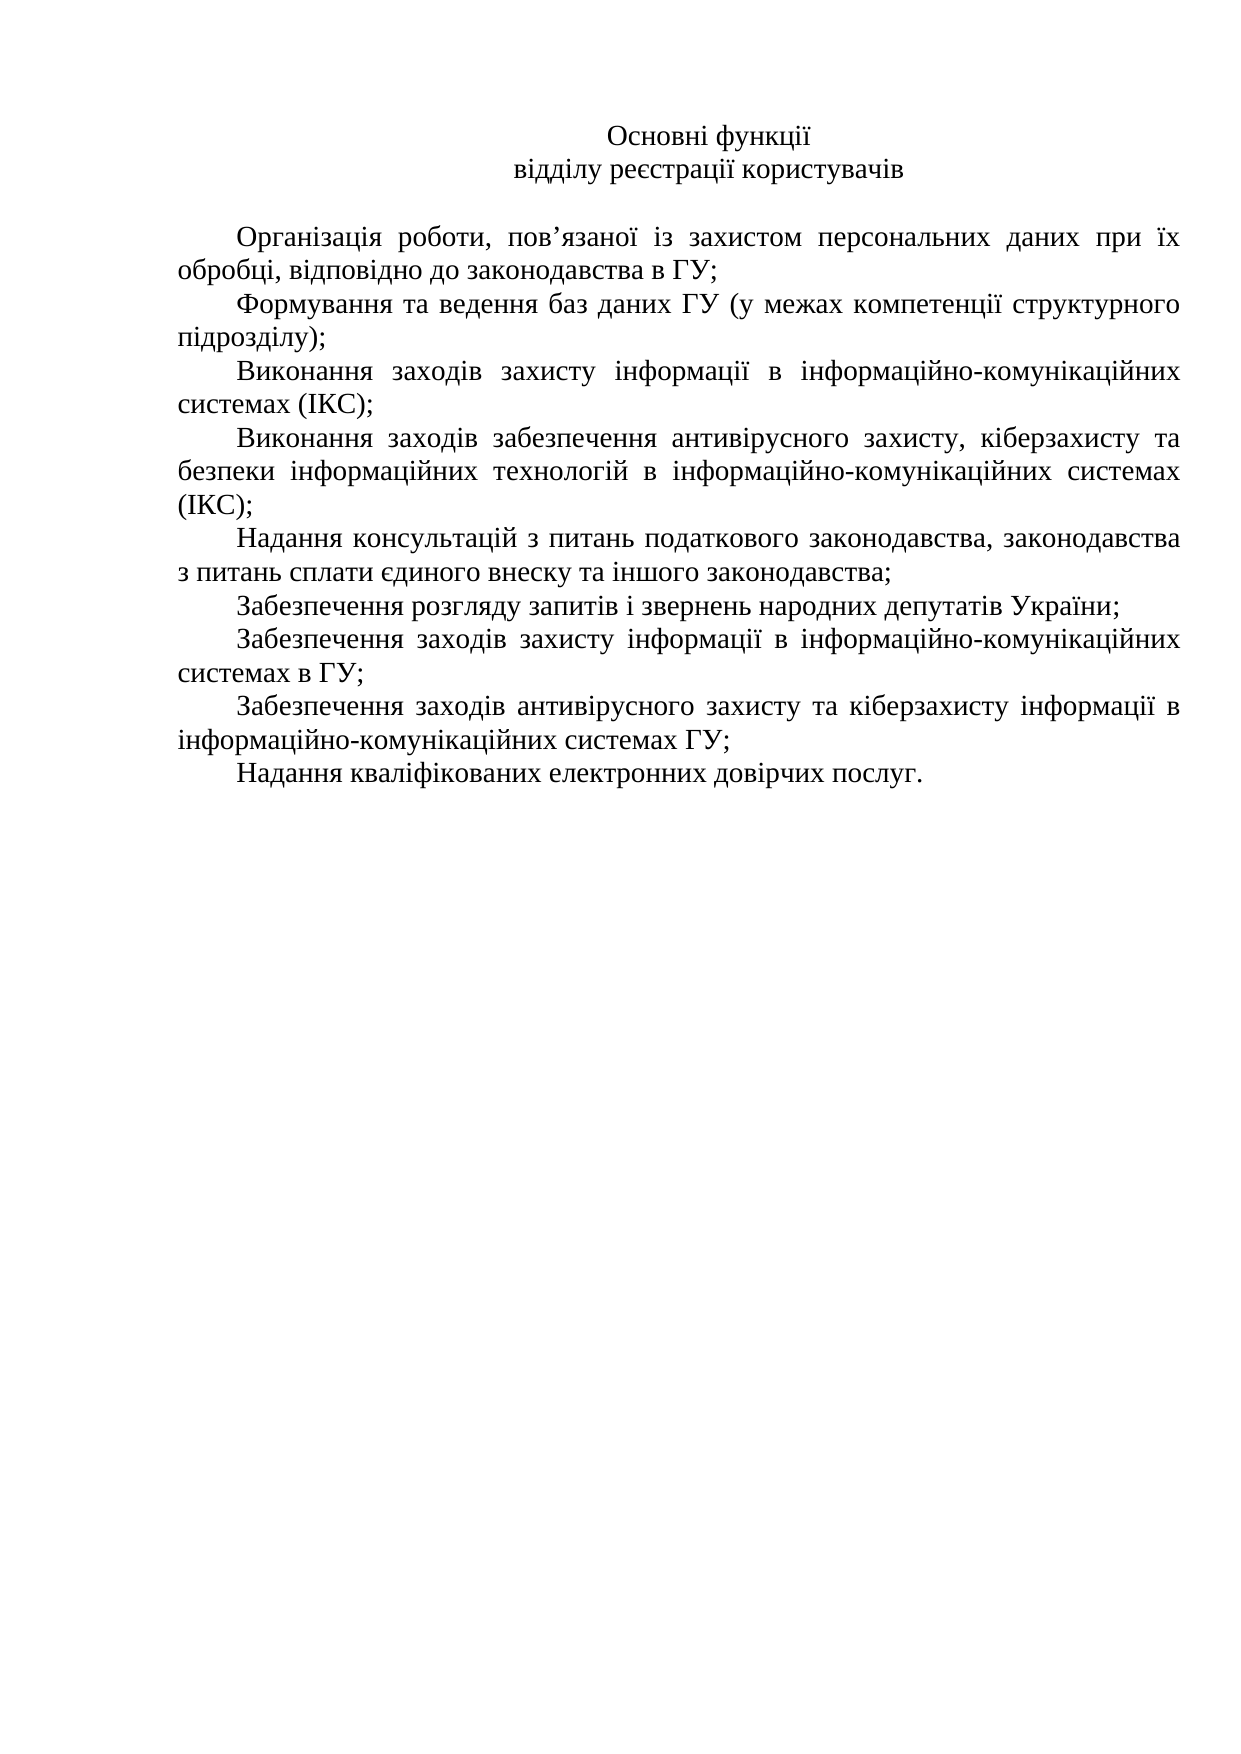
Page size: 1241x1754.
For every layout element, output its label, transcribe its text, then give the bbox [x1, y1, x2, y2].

text Формування та ведення баз даних ГУ (у межах компетенції структурного підрозділу); [177, 286, 1181, 353]
text Забезпечення заходів антивірусного захисту та кіберзахисту інформації в інформаційно-комунікаційних системах ГУ; [177, 688, 1181, 755]
text Забезпечення заходів захисту інформації в інформаційно-комунікаційних системах в ГУ; [177, 621, 1181, 688]
text Надання кваліфікованих електронних довірчих послуг. [177, 755, 1181, 789]
text відділу реєстрації користувачів [177, 152, 1181, 185]
text Забезпечення розгляду запитів і звернень народних депутатів України; [177, 588, 1181, 621]
text Виконання заходів забезпечення антивірусного захисту, кіберзахисту та безпеки інформаційних технологій в інформаційно-комунікаційних системах (ІКС); [177, 420, 1181, 521]
text Основні функції [177, 118, 1181, 152]
text Організація роботи, пов’язаної із захистом персональних даних при їх обробці, відповідно до законодавства в ГУ; [177, 219, 1181, 286]
text Надання консультацій з питань податкового законодавства, законодавства з питань сплати єдиного внеску та іншого законодавства; [177, 521, 1181, 588]
text Виконання заходів захисту інформації в інформаційно-комунікаційних системах (ІКС); [177, 353, 1181, 420]
